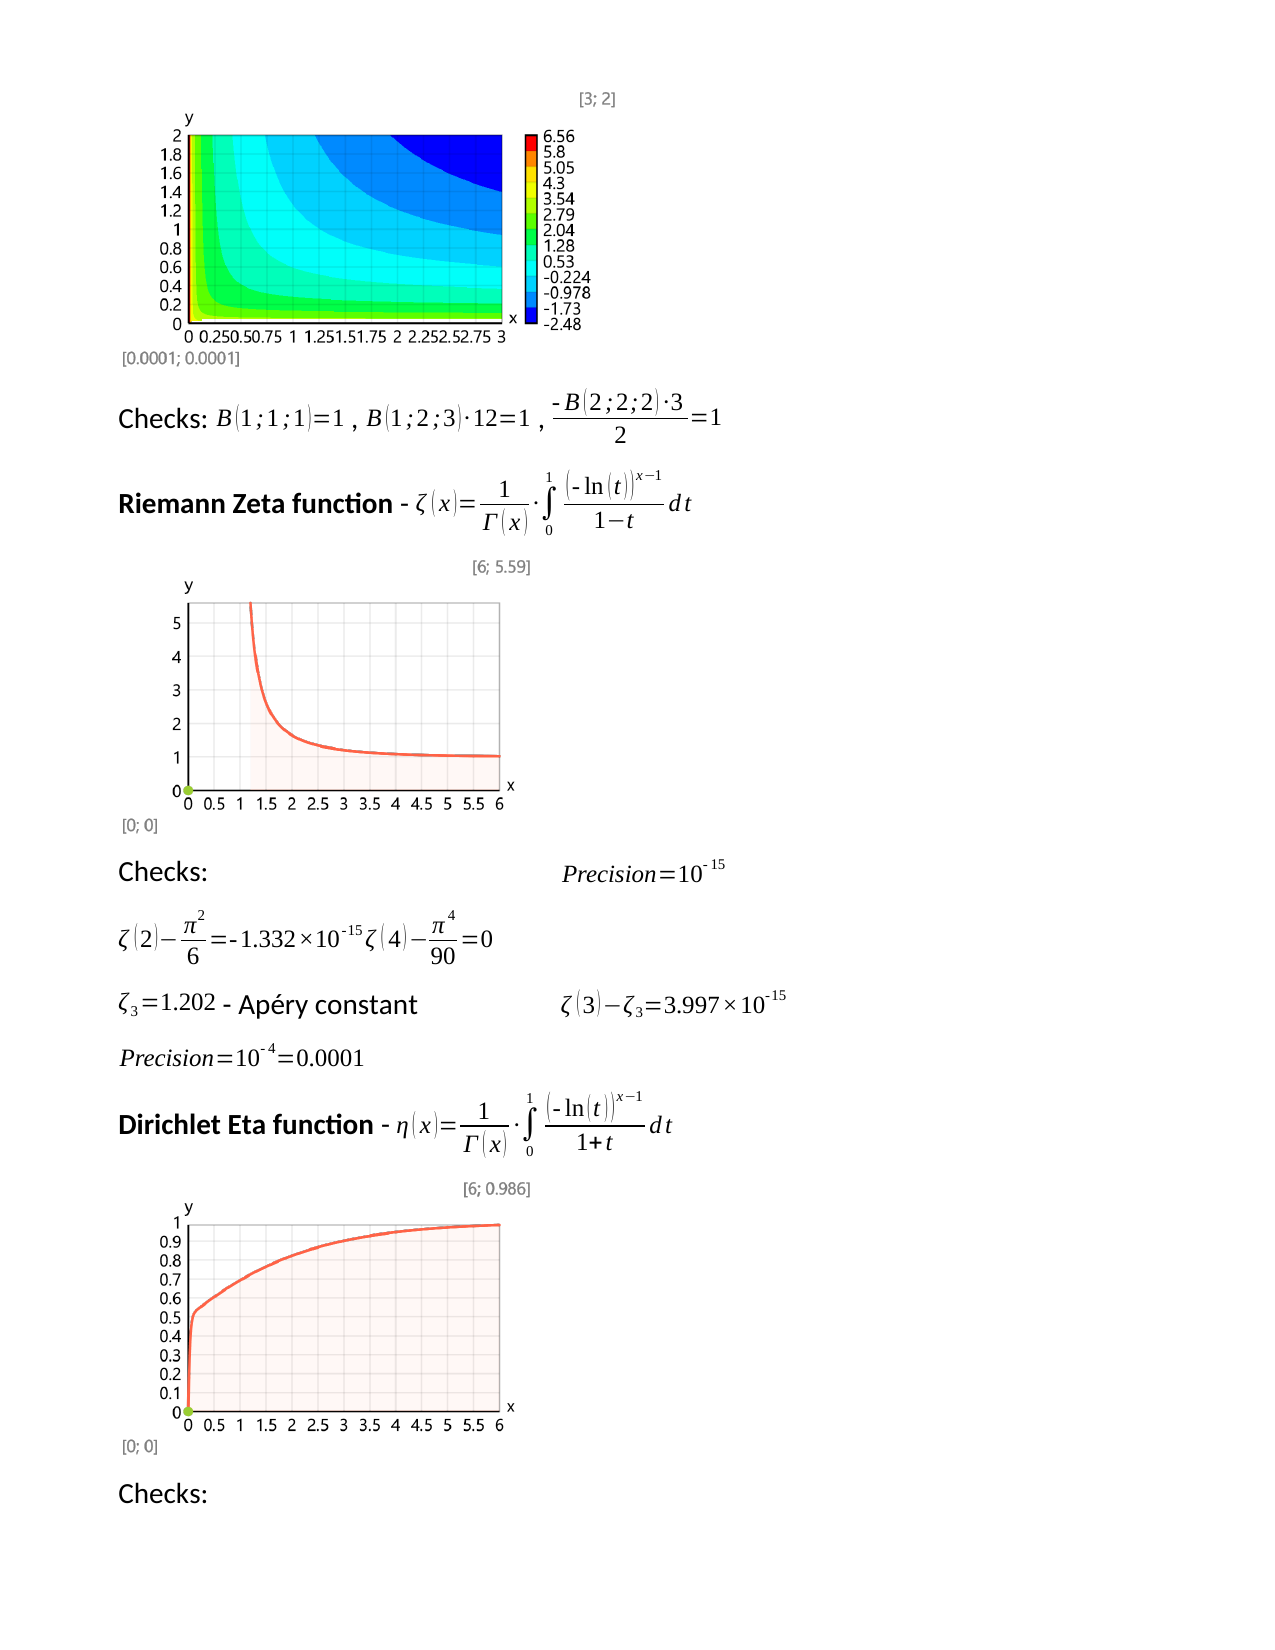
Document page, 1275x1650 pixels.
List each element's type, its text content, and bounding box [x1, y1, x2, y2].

text Checks: [118, 1475, 1186, 1510]
picture [118, 88, 619, 370]
text Dirichlet Eta function - [118, 1088, 1186, 1160]
picture [118, 556, 534, 837]
text Checks: [118, 853, 1186, 889]
text Riemann Zeta function - [118, 467, 1186, 539]
text - Apéry constant [118, 986, 1186, 1022]
text Checks: , , [118, 387, 1186, 449]
picture [118, 1178, 534, 1458]
